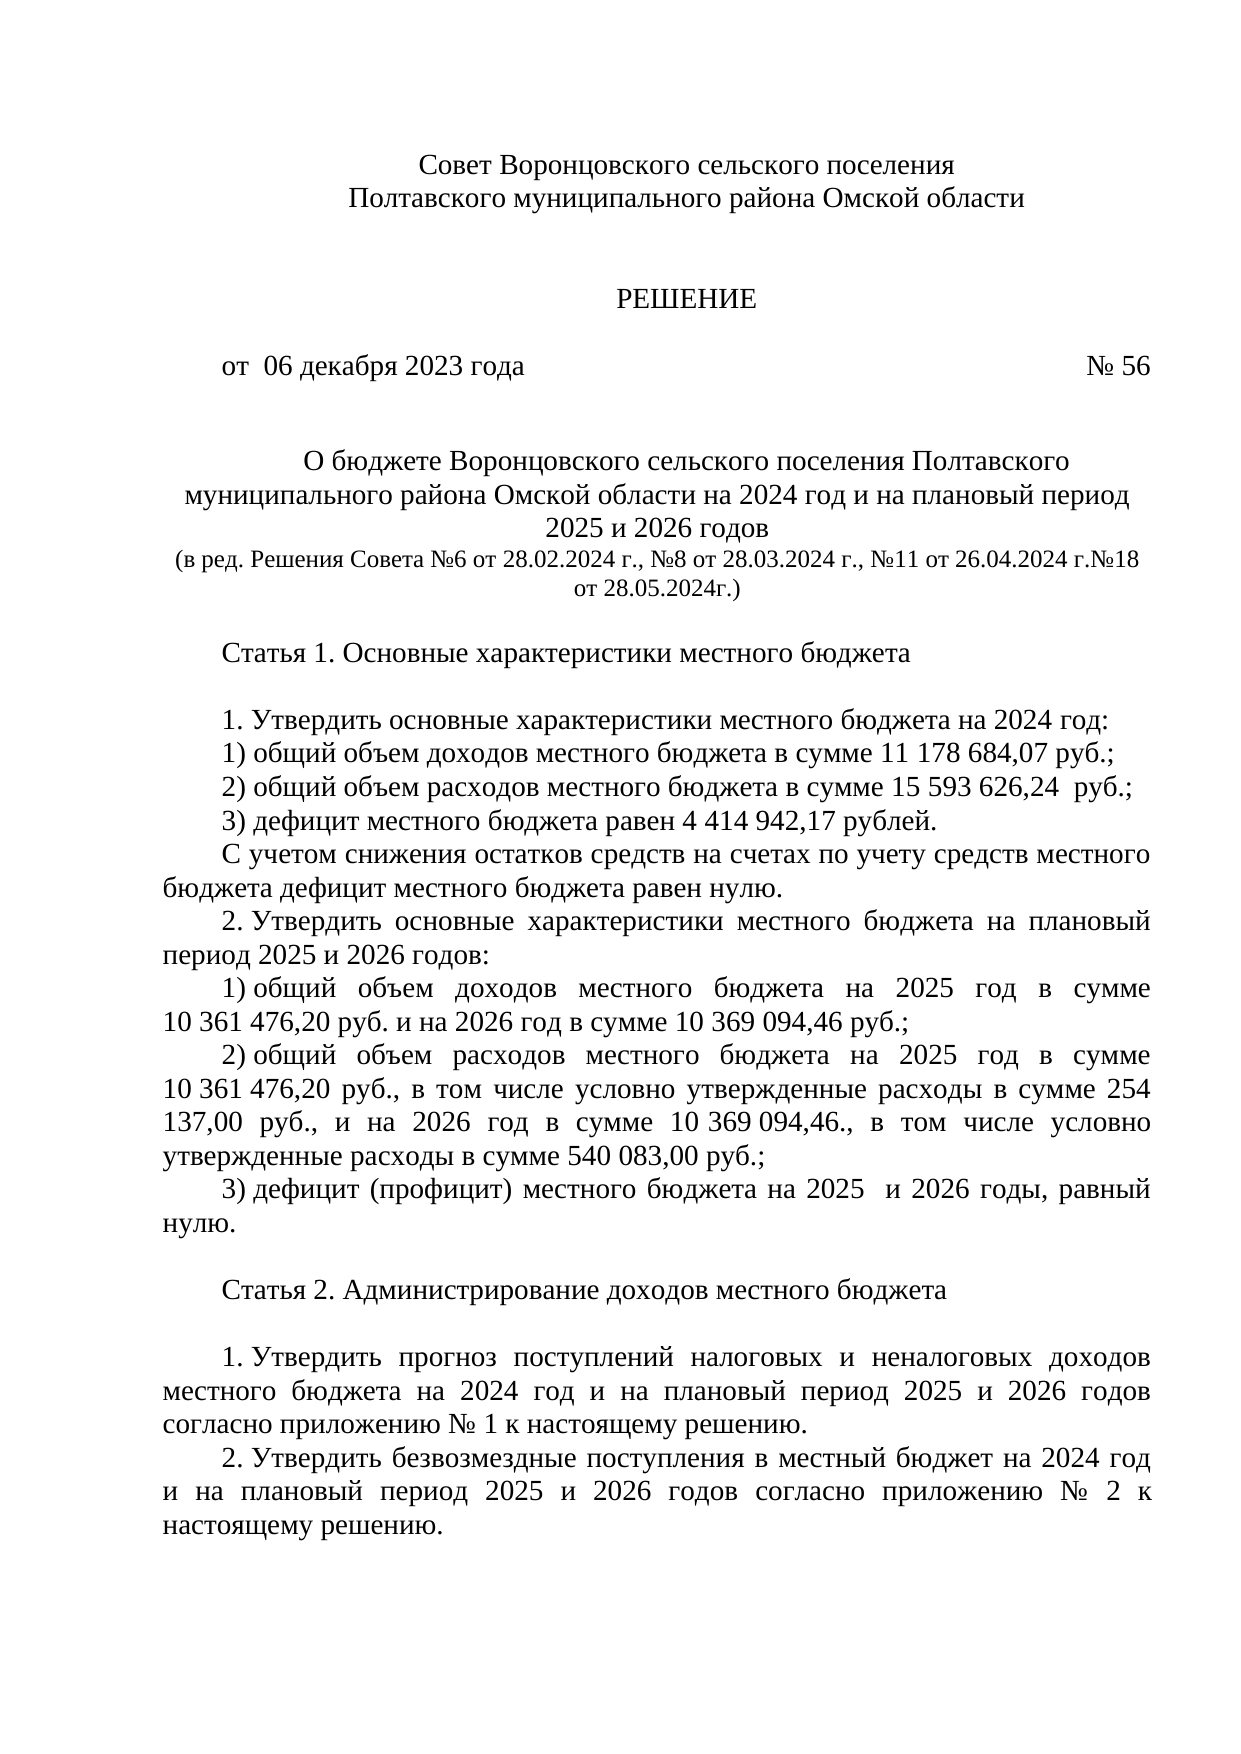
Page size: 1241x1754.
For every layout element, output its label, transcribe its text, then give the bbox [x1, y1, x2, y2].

text 3) дефицит (профицит) местного бюджета на 2025 и 2026 годы, равный нулю. [162, 1172, 1152, 1239]
text О бюджете Воронцовского сельского поселения Полтавского муниципального района Омской области на 2024 год и на плановый период 2025 и 2026 годов [162, 443, 1152, 544]
text Статья 1. Основные характеристики местного бюджета [162, 635, 1152, 668]
text 2) общий объем расходов местного бюджета на 2025 год в сумме 10 361 476,20 руб., в том числе условно утвержденные расходы в сумме 254 137,00 руб., и на 2026 год в сумме 10 369 094,46., в том числе условно утвержденные расходы в сумме 540 083,00 руб.; [162, 1037, 1152, 1172]
text С учетом снижения остатков средств на счетах по учету средств местного бюджета дефицит местного бюджета равен нулю. [162, 836, 1152, 903]
text Совет Воронцовского сельского поселения [162, 147, 1152, 180]
text 2) общий объем расходов местного бюджета в сумме 15 593 626,24 руб.; [162, 769, 1152, 803]
text Полтавского муниципального района Омской области [162, 180, 1152, 214]
text 1. Утвердить основные характеристики местного бюджета на 2024 год: [162, 702, 1152, 736]
text 2. Утвердить основные характеристики местного бюджета на плановый период 2025 и 2026 годов: [162, 903, 1152, 970]
text Статья 2. Администрирование доходов местного бюджета [162, 1272, 1152, 1306]
text от 06 декабря 2023 года № 56 [162, 348, 1152, 382]
text 3) дефицит местного бюджета равен 4 414 942,17 рублей. [162, 803, 1152, 836]
text РЕШЕНИЕ [162, 281, 1152, 314]
text 1) общий объем доходов местного бюджета в сумме 11 178 684,07 руб.; [162, 736, 1152, 769]
text 1. Утвердить прогноз поступлений налоговых и неналоговых доходов местного бюджета на 2024 год и на плановый период 2025 и 2026 годов согласно приложению № 1 к настоящему решению. [162, 1339, 1152, 1440]
text 1) общий объем доходов местного бюджета на 2025 год в сумме 10 361 476,20 руб. и на 2026 год в сумме 10 369 094,46 руб.; [162, 970, 1152, 1037]
text 2. Утвердить безвозмездные поступления в местный бюджет на 2024 год и на плановый период 2025 и 2026 годов согласно приложению № 2 к настоящему решению. [162, 1440, 1152, 1541]
text (в ред. Решения Совета №6 от 28.02.2024 г., №8 от 28.03.2024 г., №11 от 26.04.2024 г.№18 от 28.05.2024г.) [162, 544, 1152, 601]
